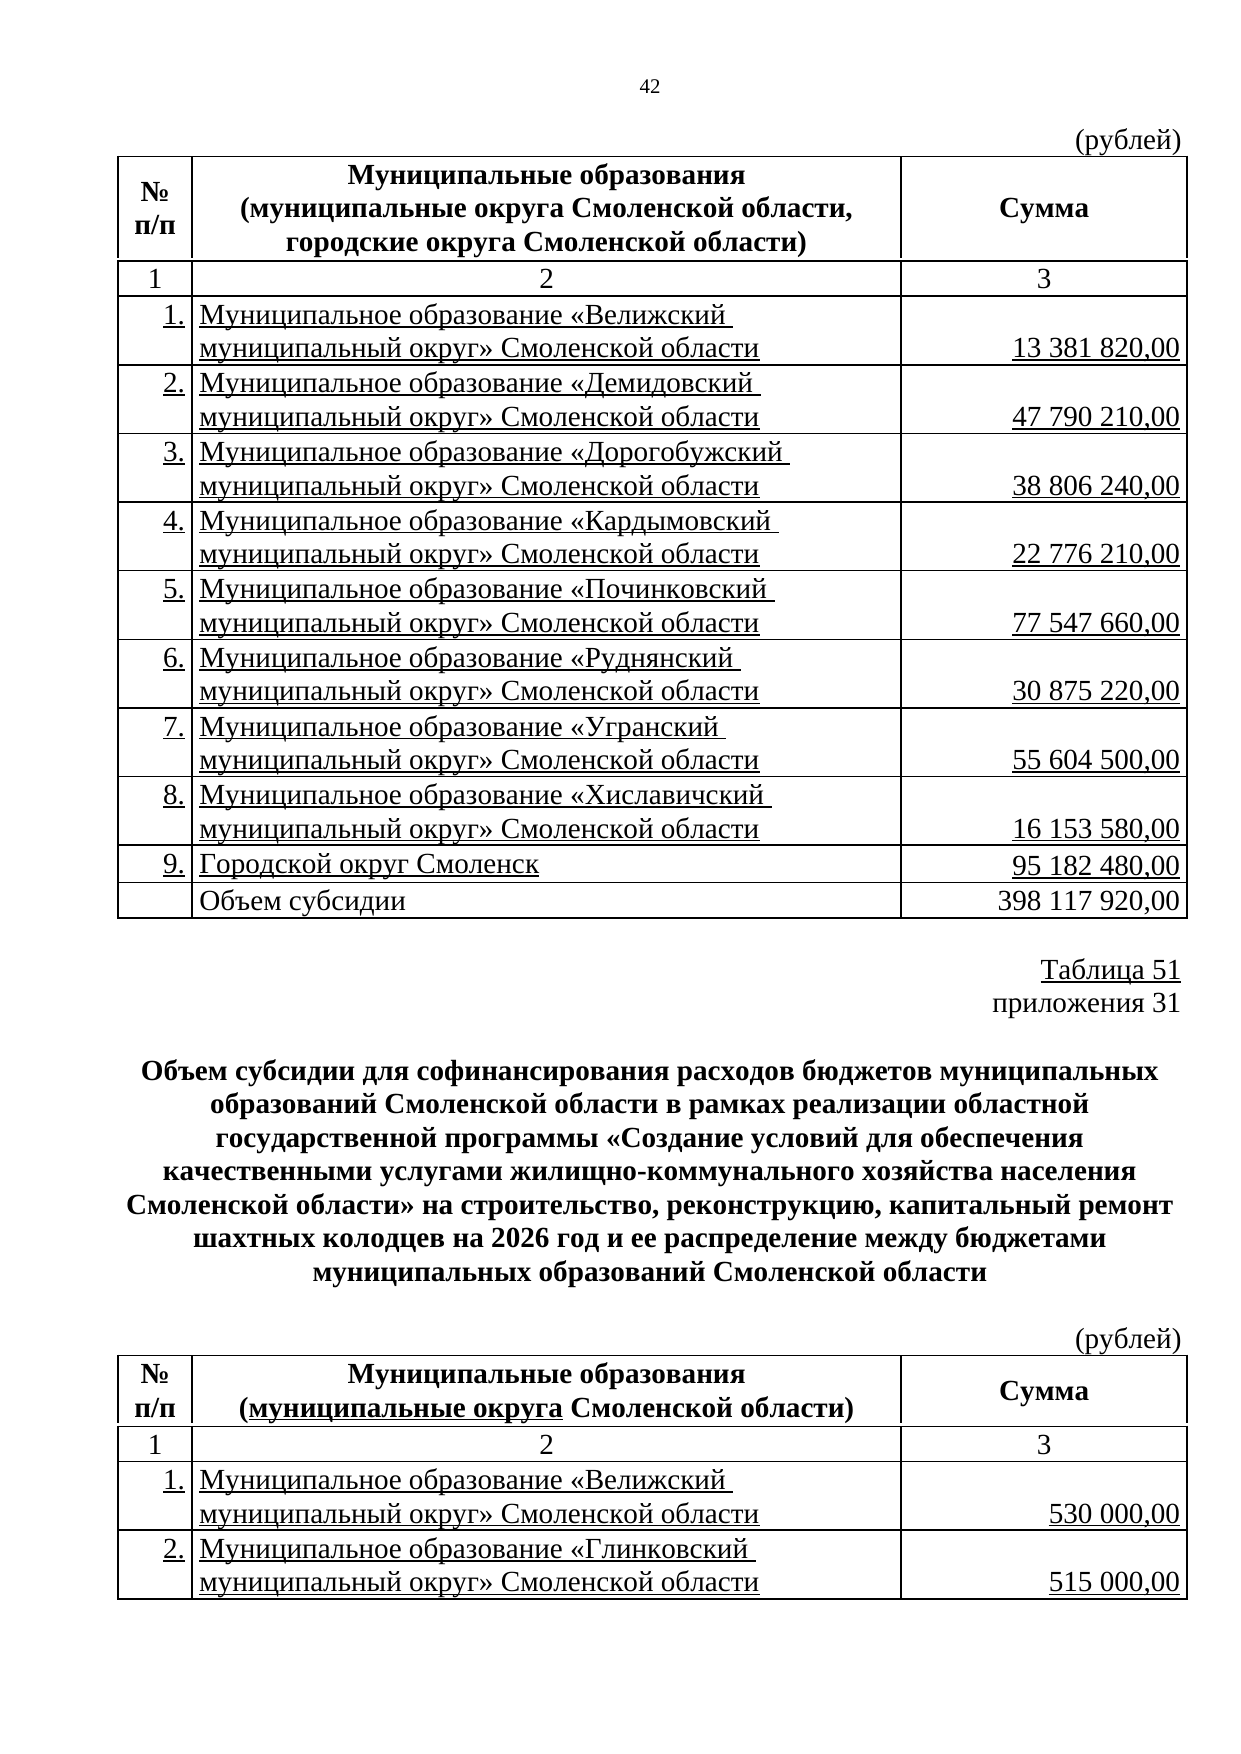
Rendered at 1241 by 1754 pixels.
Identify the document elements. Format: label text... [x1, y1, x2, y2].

table_header 1 [119, 1427, 191, 1461]
table_cell 398 117 920,00 [902, 883, 1186, 917]
table_header № п/п [119, 157, 191, 258]
table_cell Муниципальное образование «Угранский муниципальный округ» Смоленской области [193, 709, 900, 776]
table_cell 13 381 820,00 [902, 297, 1186, 364]
table_cell Городской округ Смоленск [193, 846, 900, 882]
table_cell 9. [119, 846, 191, 882]
table_cell Муниципальное образование «Велижский муниципальный округ» Смоленской области [193, 297, 900, 364]
table_cell Муниципальное образование «Глинковский муниципальный округ» Смоленской области [193, 1531, 900, 1598]
table_cell 47 790 210,00 [902, 366, 1186, 432]
text Таблица 51 [118, 952, 1181, 986]
text приложения 31 [118, 986, 1181, 1019]
table_cell Муниципальное образование «Кардымовский муниципальный округ» Смоленской области [193, 503, 900, 570]
table_header 3 [902, 262, 1186, 295]
table_cell 95 182 480,00 [902, 846, 1186, 882]
table_cell 3. [119, 434, 191, 501]
table_cell 55 604 500,00 [902, 709, 1186, 776]
table_cell Муниципальное образование «Хиславичский муниципальный округ» Смоленской области [193, 777, 900, 844]
table_header № п/п [119, 1356, 191, 1423]
table_cell 16 153 580,00 [902, 777, 1186, 844]
table_cell 1. [119, 297, 191, 364]
table_cell 530 000,00 [902, 1462, 1186, 1529]
table_header Муниципальные образования (муниципальные округа Смоленской области, городские округа Смоленской области) [193, 157, 900, 258]
table_cell 515 000,00 [902, 1531, 1186, 1598]
table_cell 6. [119, 640, 191, 707]
table_header 2 [193, 262, 900, 295]
table_cell Муниципальное образование «Починковский муниципальный округ» Смоленской области [193, 571, 900, 638]
table_cell Муниципальное образование «Велижский муниципальный округ» Смоленской области [193, 1462, 900, 1529]
table_cell Муниципальное образование «Демидовский муниципальный округ» Смоленской области [193, 366, 900, 432]
table_header Муниципальные образования (муниципальные округа Смоленской области) [193, 1356, 900, 1423]
table_cell 5. [119, 571, 191, 638]
table_cell Муниципальное образование «Руднянский муниципальный округ» Смоленской области [193, 640, 900, 707]
table_cell 2. [119, 366, 191, 432]
table_header 2 [193, 1427, 900, 1461]
table_cell 8. [119, 777, 191, 844]
table_cell 30 875 220,00 [902, 640, 1186, 707]
table_header Сумма [902, 1356, 1186, 1423]
text Объем субсидии для софинансирования расходов бюджетов муниципальных образований Смоленской области в рамках реализации областной государственной программы «Создание условий для обеспечения качественными услугами жилищно-коммунального хозяйства населения Смоленской области» на строительство, реконструкцию, капитальный ремонт шахтных колодцев на 2026 год и ее распределение между бюджетами муниципальных образований Смоленской области [118, 1053, 1181, 1287]
table_cell 77 547 660,00 [902, 571, 1186, 638]
table_header Сумма [902, 157, 1186, 258]
table_cell Муниципальное образование «Дорогобужский муниципальный округ» Смоленской области [193, 434, 900, 501]
table_cell 4. [119, 503, 191, 570]
table_cell 7. [119, 709, 191, 776]
table_cell 38 806 240,00 [902, 434, 1186, 501]
table_cell 2. [119, 1531, 191, 1598]
table_cell 1. [119, 1462, 191, 1529]
table_header 3 [902, 1427, 1186, 1461]
table_cell 22 776 210,00 [902, 503, 1186, 570]
table_cell Объем субсидии [193, 883, 900, 917]
table_cell [119, 883, 191, 917]
text (рублей) [118, 1321, 1181, 1354]
table_header 1 [119, 262, 191, 295]
text (рублей) [118, 122, 1181, 156]
